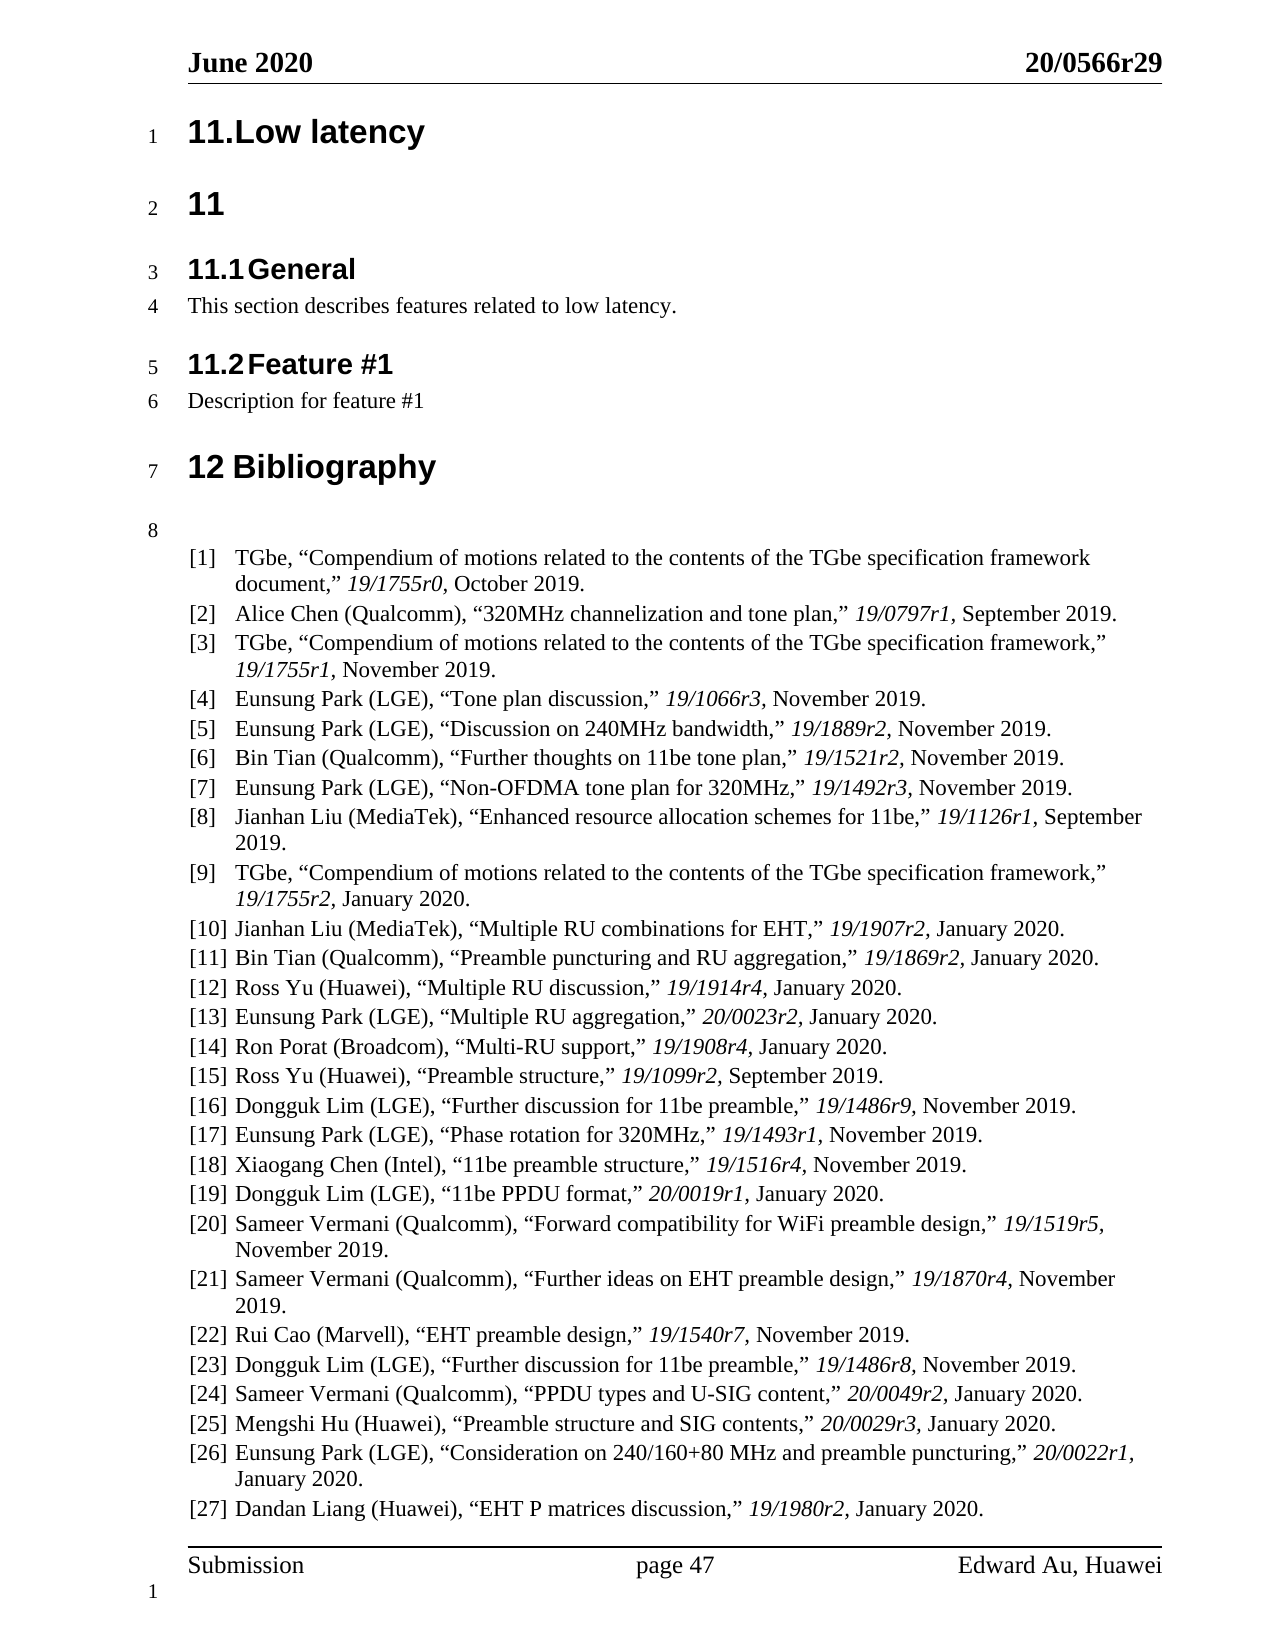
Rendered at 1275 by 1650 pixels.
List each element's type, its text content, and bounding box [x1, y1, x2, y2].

subtitle General [187, 252, 1162, 285]
subtitle Low latency [187, 112, 1162, 151]
subtitle Feature #1 [187, 347, 1162, 381]
text This section describes features related to low latency. [187, 292, 1162, 318]
text Description for feature #1 [187, 387, 1162, 413]
